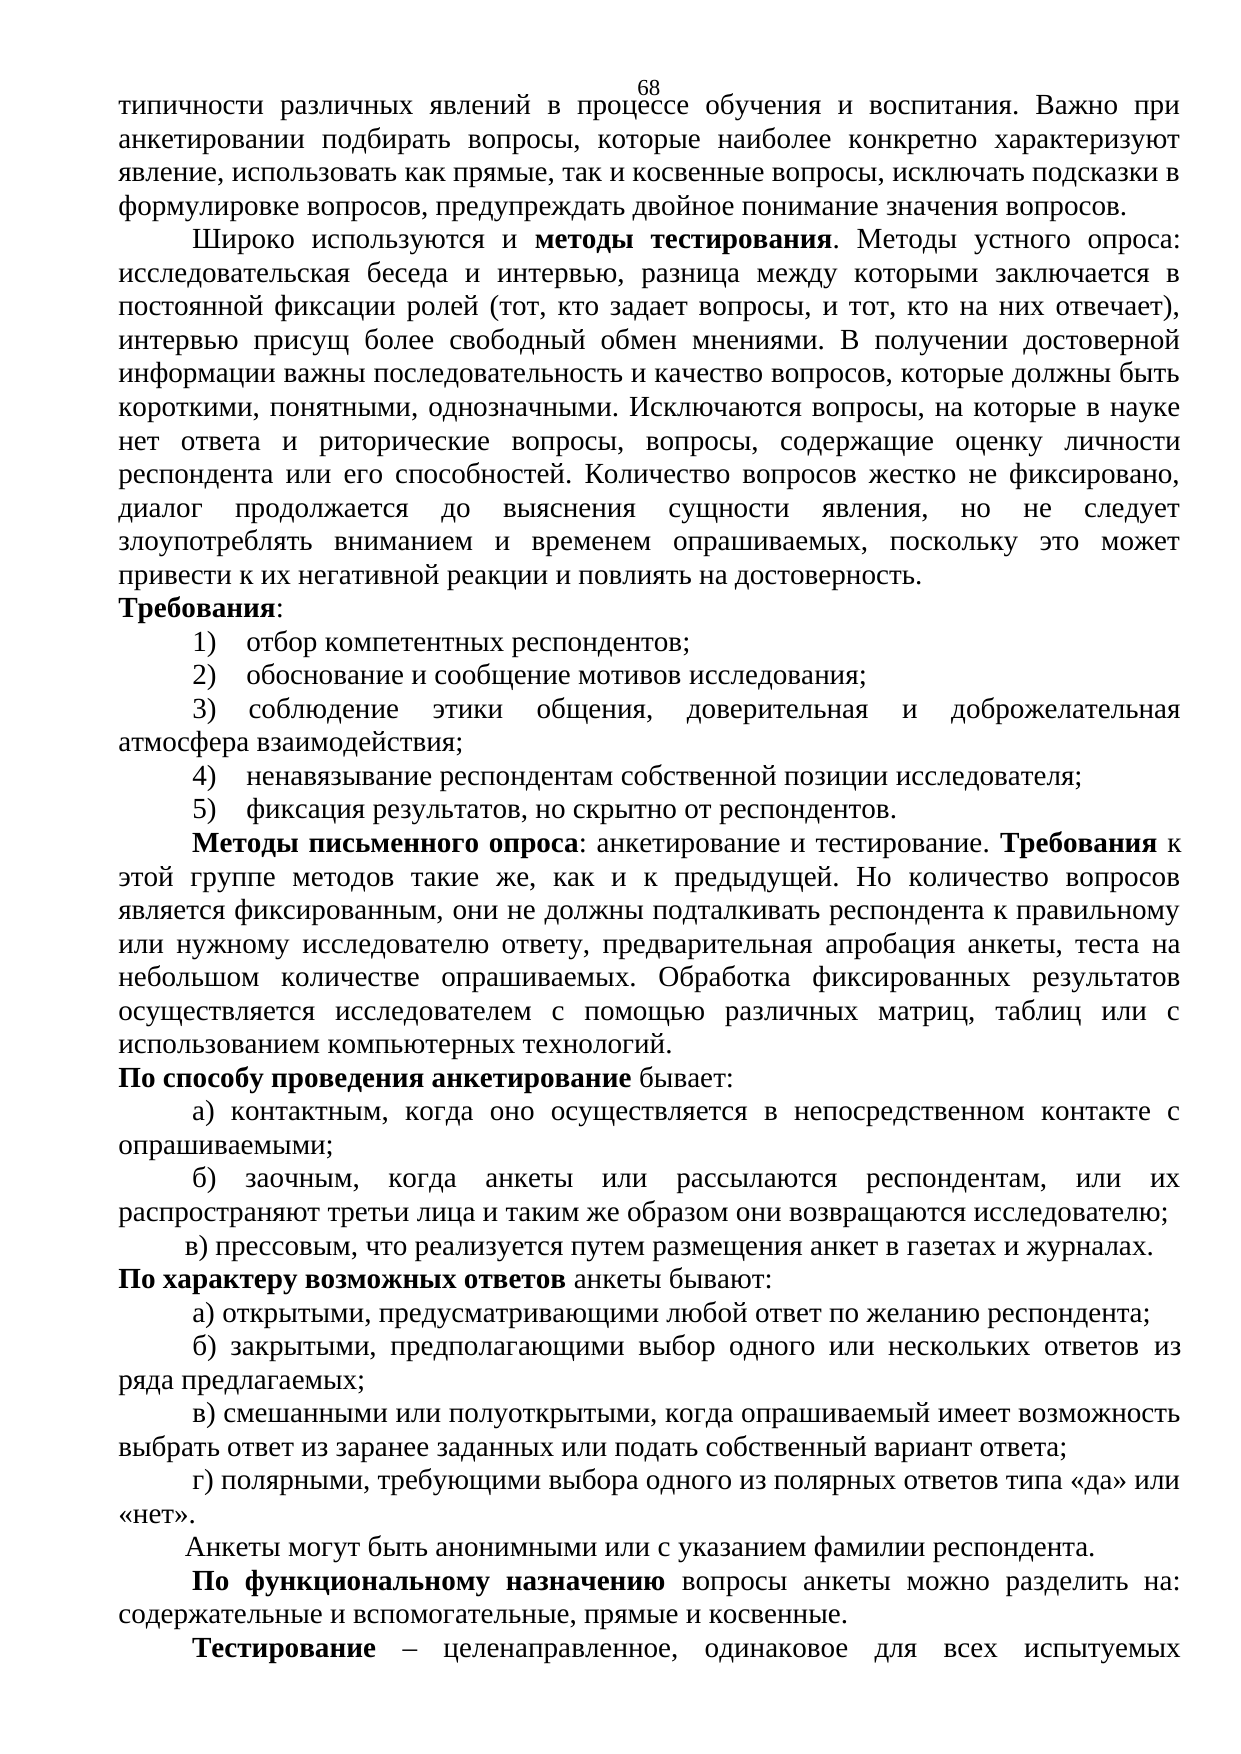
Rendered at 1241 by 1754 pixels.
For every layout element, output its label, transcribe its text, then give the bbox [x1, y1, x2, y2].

text По характеру возможных ответов анкеты бывают: [118, 1261, 1181, 1295]
text Широко используются и методы тестирования. Методы устного опроса: исследовательская беседа и интервью, разница между которыми заключается в постоянной фиксации ролей (тот, кто задает вопросы, и тот, кто на них отвечает), интервью присущ более свободный обмен мнениями. В получении достоверной информации важны последовательность и качество вопросов, которые должны быть короткими, понятными, однозначными. Исключаются вопросы, на которые в науке нет ответа и риторические вопросы, вопросы, содержащие оценку личности респондента или его способностей. Количество вопросов жестко не фиксировано, диалог продолжается до выяснения сущности явления, но не следует злоупотреблять вниманием и временем опрашиваемых, поскольку это может привести к их негативной реакции и повлиять на достоверность. [118, 221, 1181, 590]
text По функциональному назначению вопросы анкеты можно разделить на: содержательные и вспомогательные, прямые и косвенные. [118, 1563, 1181, 1630]
list отбор компетентных респондентов; [118, 624, 1181, 657]
text в) смешанными или полуоткрытыми, когда опрашиваемый имеет возможность выбрать ответ из заранее заданных или подать собственный вариант ответа; [118, 1395, 1181, 1462]
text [118, 87, 1181, 221]
text Требования: [118, 590, 1181, 624]
text По способу проведения анкетирование бывает: [118, 1060, 1181, 1093]
text г) полярными, требующими выбора одного из полярных ответов типа «да» или «нет». [118, 1462, 1181, 1529]
list фиксация результатов, но скрытно от респондентов. [118, 792, 1181, 825]
text Методы письменного опроса: анкетирование и тестирование. Требования к этой группе методов такие же, как и к предыдущей. Но количество вопросов является фиксированным, они не должны подталкивать респондента к правильному или нужному исследователю ответу, предварительная апробация анкеты, теста на небольшом количестве опрашиваемых. Обработка фиксированных результатов осуществляется исследователем с помощью различных матриц, таблиц или с использованием компьютерных технологий. [118, 825, 1181, 1060]
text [118, 1630, 1181, 1664]
text а) открытыми, предусматривающими любой ответ по желанию респондента; [118, 1295, 1181, 1328]
text б) закрытыми, предполагающими выбор одного или нескольких ответов из ряда предлагаемых; [118, 1328, 1181, 1395]
text б) заочным, когда анкеты или рассылаются респондентам, или их распространяют третьи лица и таким же образом они возвращаются исследователю; [118, 1161, 1181, 1228]
text а) контактным, когда оно осуществляется в непосредственном контакте с опрашиваемыми; [118, 1093, 1181, 1161]
text в) прессовым, что реализуется путем размещения анкет в газетах и журналах. [118, 1228, 1181, 1261]
list соблюдение этики общения, доверительная и доброжелательная атмосфера взаимодействия; [118, 691, 1181, 758]
list ненавязывание респондентам собственной позиции исследователя; [118, 758, 1181, 792]
text Анкеты могут быть анонимными или с указанием фамилии респондента. [118, 1529, 1181, 1563]
list обоснование и сообщение мотивов исследования; [118, 657, 1181, 691]
